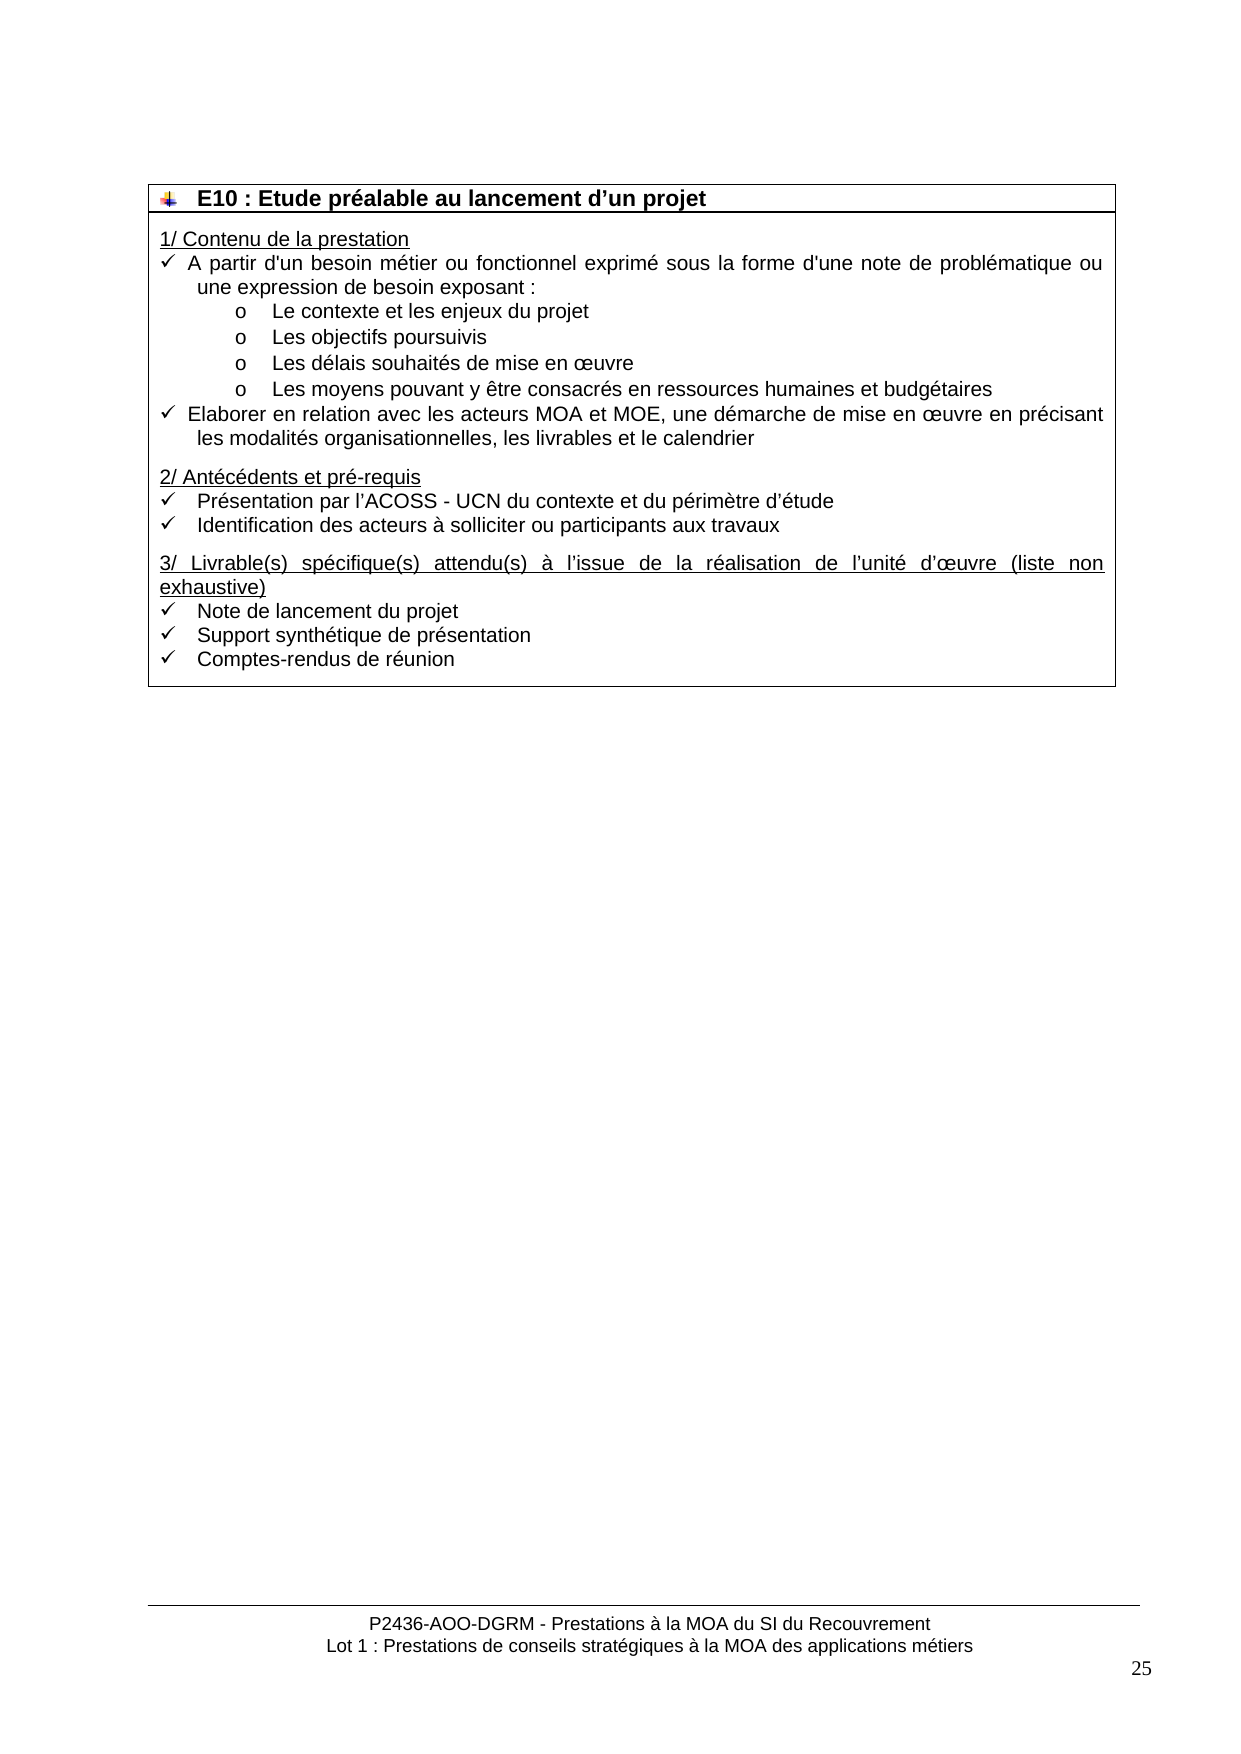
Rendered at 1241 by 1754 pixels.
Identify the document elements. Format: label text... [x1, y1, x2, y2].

table_cell 1/ Contenu de la prestation A partir d'un besoin métier ou fonctionnel exprimé sous la forme d'une note de problématique ou une expression de besoin exposant : Le contexte et les enjeux du projet Les objectifs poursuivis Les délais souhaités de mise en œuvre Les moyens pouvant y être consacrés en ressources humaines et budgétaires Elaborer en relation avec les acteurs MOA et MOE, une démarche de mise en œuvre en précisant les modalités organisationnelles, les livrables et le calendrier 2/ Antécédents et pré-requis Présentation par l’ACOSS - UCN du contexte et du périmètre d’étude Identification des acteurs à solliciter ou participants aux travaux 3/ Livrable(s) spécifique(s) attendu(s) à l’issue de la réalisation de l’unité d’œuvre (liste non exhaustive) Note de lancement du projet Support synthétique de présentation Comptes-rendus de réunion [149, 213, 1115, 686]
table_header E10 : Etude préalable au lancement d’un projet [149, 185, 1115, 211]
picture [160, 190, 177, 207]
